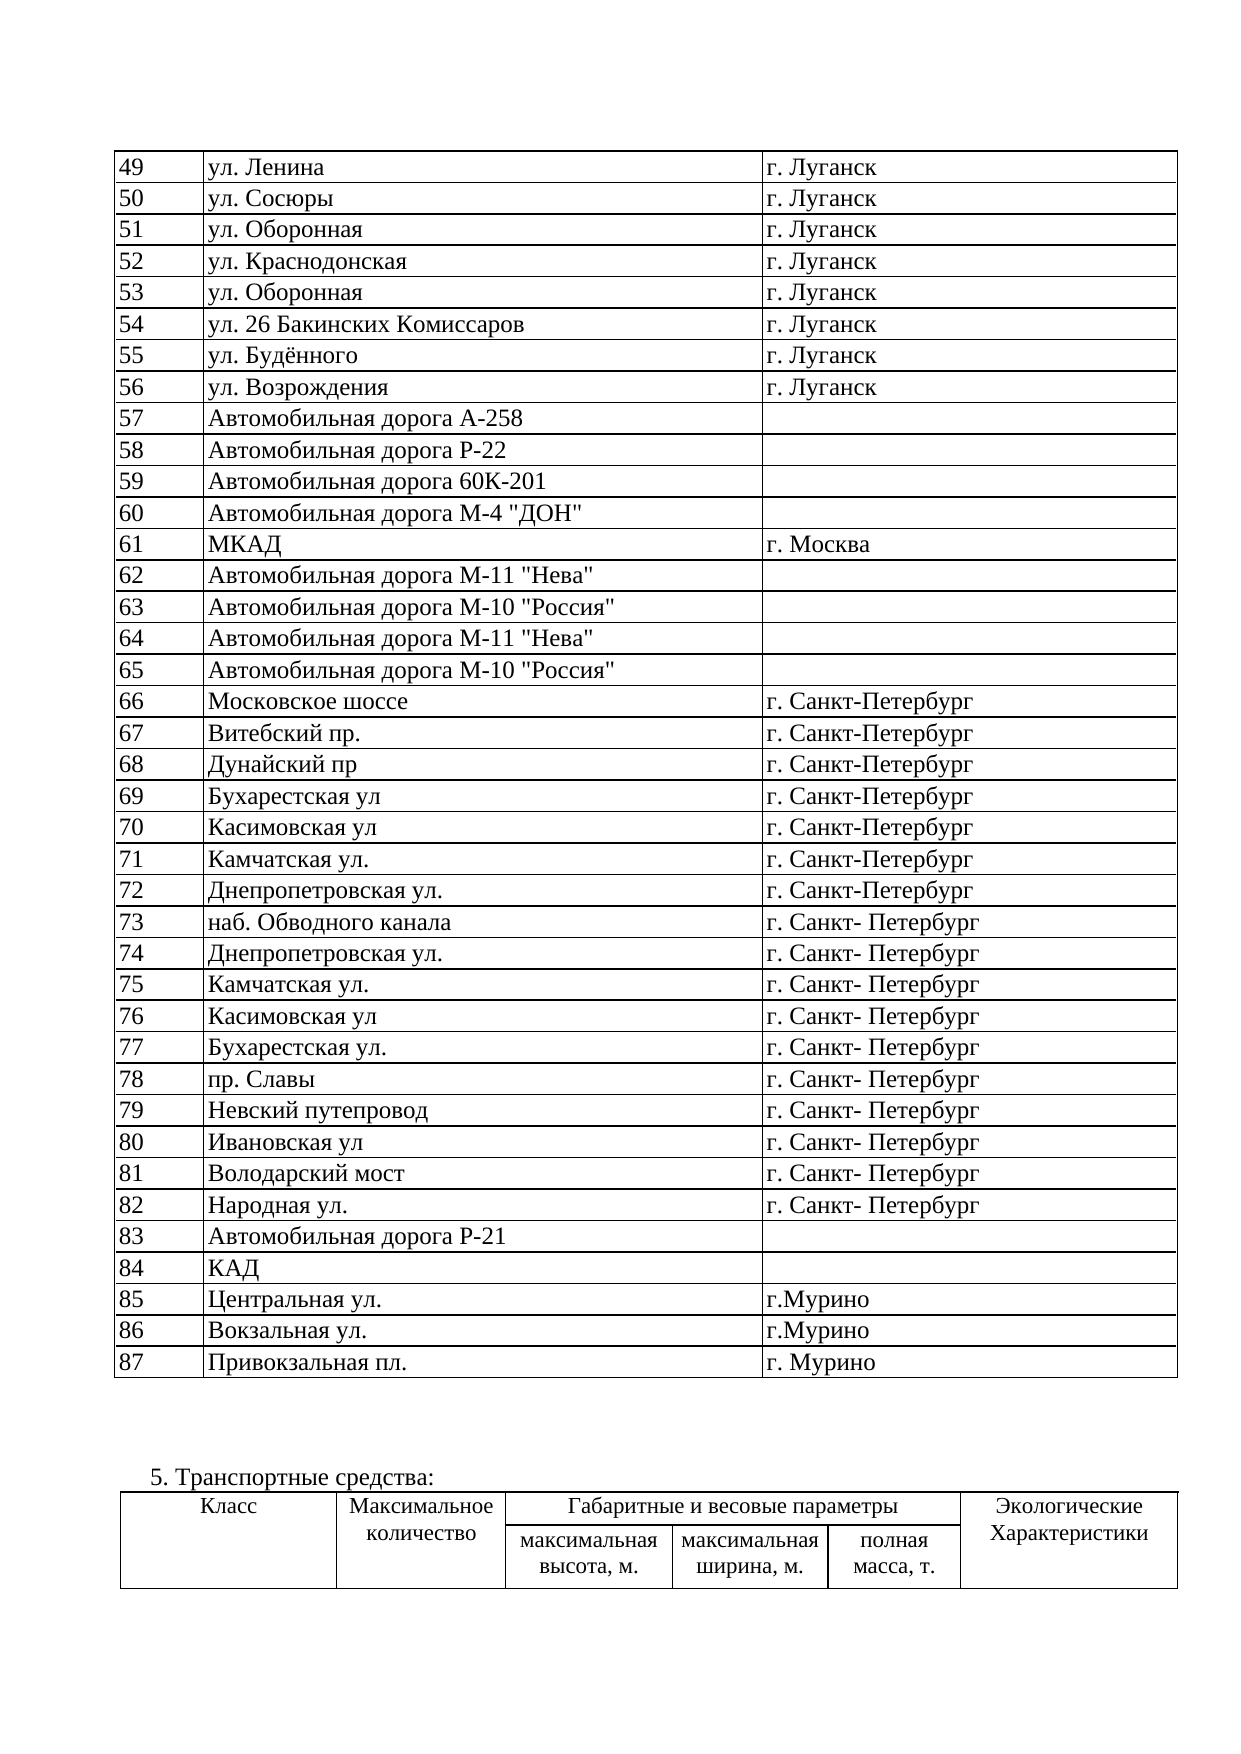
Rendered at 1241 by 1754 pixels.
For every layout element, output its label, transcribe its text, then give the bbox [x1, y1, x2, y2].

table_cell Автомобильная дорога М-10 "Россия" [204, 655, 762, 685]
table_cell 59 [115, 466, 203, 496]
table_cell Камчатская ул. [204, 844, 762, 873]
table_cell 51 [115, 214, 203, 244]
table_cell Вокзальная ул. [204, 1316, 762, 1345]
table_cell Привокзальная пл. [204, 1347, 762, 1377]
table_cell полная масса, т. [829, 1526, 960, 1588]
table_cell Невский путепровод [204, 1095, 762, 1125]
table_cell г. Санкт- Петербург [763, 1062, 1177, 1094]
table_cell Витебский пр. [204, 718, 762, 748]
table_cell г. Санкт- Петербург [763, 905, 1177, 936]
table_cell 85 [115, 1284, 203, 1314]
table_cell г. Санкт-Петербург [763, 779, 1177, 811]
table_cell г. Луганск [763, 181, 1177, 213]
table_cell 81 [115, 1158, 203, 1188]
table_cell [763, 1220, 1177, 1251]
table_cell ул. Оборонная [204, 277, 762, 307]
table_cell [763, 496, 1177, 527]
table_cell Автомобильная дорога М-10 "Россия" [204, 592, 762, 622]
table_cell наб. Обводного канала [204, 907, 762, 936]
table_cell максимальная высота, м. [506, 1526, 672, 1588]
table_cell г.Мурино [763, 1314, 1177, 1345]
table_cell Володарский мост [204, 1158, 762, 1188]
table_cell Народная ул. [204, 1190, 762, 1219]
table_cell 68 [115, 749, 203, 779]
table_cell [763, 433, 1177, 464]
table_cell Автомобильная дорога М-4 "ДОН" [204, 498, 762, 527]
table_cell г. Санкт- Петербург [763, 1157, 1177, 1188]
table_cell г. Санкт- Петербург [763, 936, 1177, 968]
table_cell г. Луганск [763, 213, 1177, 244]
table_cell 86 [115, 1315, 203, 1345]
table_cell г. Санкт- Петербург [763, 1188, 1177, 1219]
table_cell 67 [115, 717, 203, 748]
table_cell Автомобильная дорога М-11 "Нева" [204, 561, 762, 590]
table_cell 78 [115, 1063, 203, 1094]
table_cell г. Москва [763, 528, 1177, 559]
table_cell Автомобильная дорога 60К-201 [204, 466, 762, 496]
table_cell 74 [115, 938, 203, 968]
table_cell 64 [115, 623, 203, 653]
table_cell Камчатская ул. [204, 970, 762, 999]
table_cell Автомобильная дорога А-258 [204, 403, 762, 433]
table_cell г. Санкт- Петербург [763, 1094, 1177, 1125]
table_cell [763, 653, 1177, 685]
table_cell 62 [115, 560, 203, 590]
table_cell максимальная ширина, м. [673, 1526, 827, 1588]
table_cell 65 [115, 654, 203, 685]
table_cell г. Санкт- Петербург [763, 1125, 1177, 1157]
table_cell г. Луганск [763, 307, 1177, 339]
table_cell ул. Возрождения [204, 372, 762, 402]
table_cell г. Луганск [763, 276, 1177, 307]
table_cell г. Луганск [763, 370, 1177, 402]
table_cell Дунайский пр [204, 749, 762, 779]
table_cell 58 [115, 434, 203, 464]
table_cell 77 [115, 1032, 203, 1062]
table_cell Днепропетровская ул. [204, 875, 762, 905]
table_header Класс [121, 1493, 336, 1588]
table_cell г. Санкт- Петербург [763, 968, 1177, 999]
table_cell 80 [115, 1126, 203, 1157]
table_cell [763, 622, 1177, 653]
table_cell 87 [115, 1346, 203, 1377]
table_cell г. Санкт- Петербург [763, 1031, 1177, 1062]
table_cell Бухарестская ул [204, 781, 762, 811]
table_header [337, 1493, 505, 1588]
table_cell 71 [115, 843, 203, 873]
table_cell Центральная ул. [204, 1284, 762, 1314]
table_cell 76 [115, 1000, 203, 1031]
table_header Габаритные и весовые параметры [506, 1493, 960, 1524]
table_cell г. Санкт-Петербург [763, 685, 1177, 716]
table_cell 82 [115, 1189, 203, 1219]
table_cell ул. Сосюры [204, 183, 762, 213]
table_cell 63 [115, 591, 203, 622]
table_cell г. Санкт-Петербург [763, 874, 1177, 905]
table_cell ул. Оборонная [204, 215, 762, 244]
table_cell 56 [115, 371, 203, 402]
table_cell г. Санкт-Петербург [763, 716, 1177, 748]
table_cell 54 [115, 308, 203, 339]
table_cell Автомобильная дорога Р-22 [204, 435, 762, 464]
table_cell Касимовская ул [204, 1001, 762, 1031]
table_cell 79 [115, 1095, 203, 1125]
table_cell ул. Будённого [204, 340, 762, 370]
table_cell 75 [115, 969, 203, 999]
text 5. Транспортные средства: [150, 1462, 1090, 1491]
table_cell 50 [115, 183, 203, 213]
table_cell г. Мурино [763, 1345, 1177, 1377]
table_cell г. Санкт-Петербург [763, 811, 1177, 842]
table_cell 66 [115, 686, 203, 716]
table_cell г. Санкт- Петербург [763, 999, 1177, 1031]
table_cell Автомобильная дорога М-11 "Нева" [204, 623, 762, 653]
table_cell 73 [115, 906, 203, 936]
table_cell 83 [115, 1221, 203, 1251]
table_cell [763, 559, 1177, 590]
table_cell 52 [115, 245, 203, 276]
table_cell 84 [115, 1252, 203, 1282]
table_cell г. Луганск [763, 244, 1177, 276]
table_cell [763, 1251, 1177, 1282]
table_cell 55 [115, 340, 203, 370]
table_cell [763, 402, 1177, 433]
table_cell 72 [115, 875, 203, 905]
table_cell г.Мурино [763, 1283, 1177, 1314]
table_cell г. Луганск [763, 152, 1177, 181]
table_cell [763, 465, 1177, 496]
table_cell ул. Краснодонская [204, 246, 762, 276]
table_cell ул. Ленина [204, 152, 762, 181]
table_cell 61 [115, 529, 203, 559]
table_cell [763, 590, 1177, 622]
table_cell Днепропетровская ул. [204, 938, 762, 968]
table_cell Ивановская ул [204, 1127, 762, 1157]
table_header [961, 1493, 1177, 1588]
table_cell г. Санкт-Петербург [763, 748, 1177, 779]
table_cell МКАД [204, 529, 762, 559]
table_cell 70 [115, 812, 203, 842]
table_cell 53 [115, 277, 203, 307]
table_cell 57 [115, 403, 203, 433]
table_cell г. Санкт-Петербург [763, 842, 1177, 873]
table_cell Бухарестская ул. [204, 1032, 762, 1062]
table_cell 49 [115, 152, 203, 181]
table_cell 69 [115, 780, 203, 811]
table_cell г. Луганск [763, 339, 1177, 370]
table_cell пр. Славы [204, 1064, 762, 1094]
table_cell Касимовская ул [204, 812, 762, 842]
table_cell Автомобильная дорога Р-21 [204, 1221, 762, 1251]
table_cell ул. 26 Бакинских Комиссаров [204, 309, 762, 339]
table_cell Московское шоссе [204, 686, 762, 716]
table_cell 60 [115, 497, 203, 527]
table_cell КАД [204, 1253, 762, 1282]
